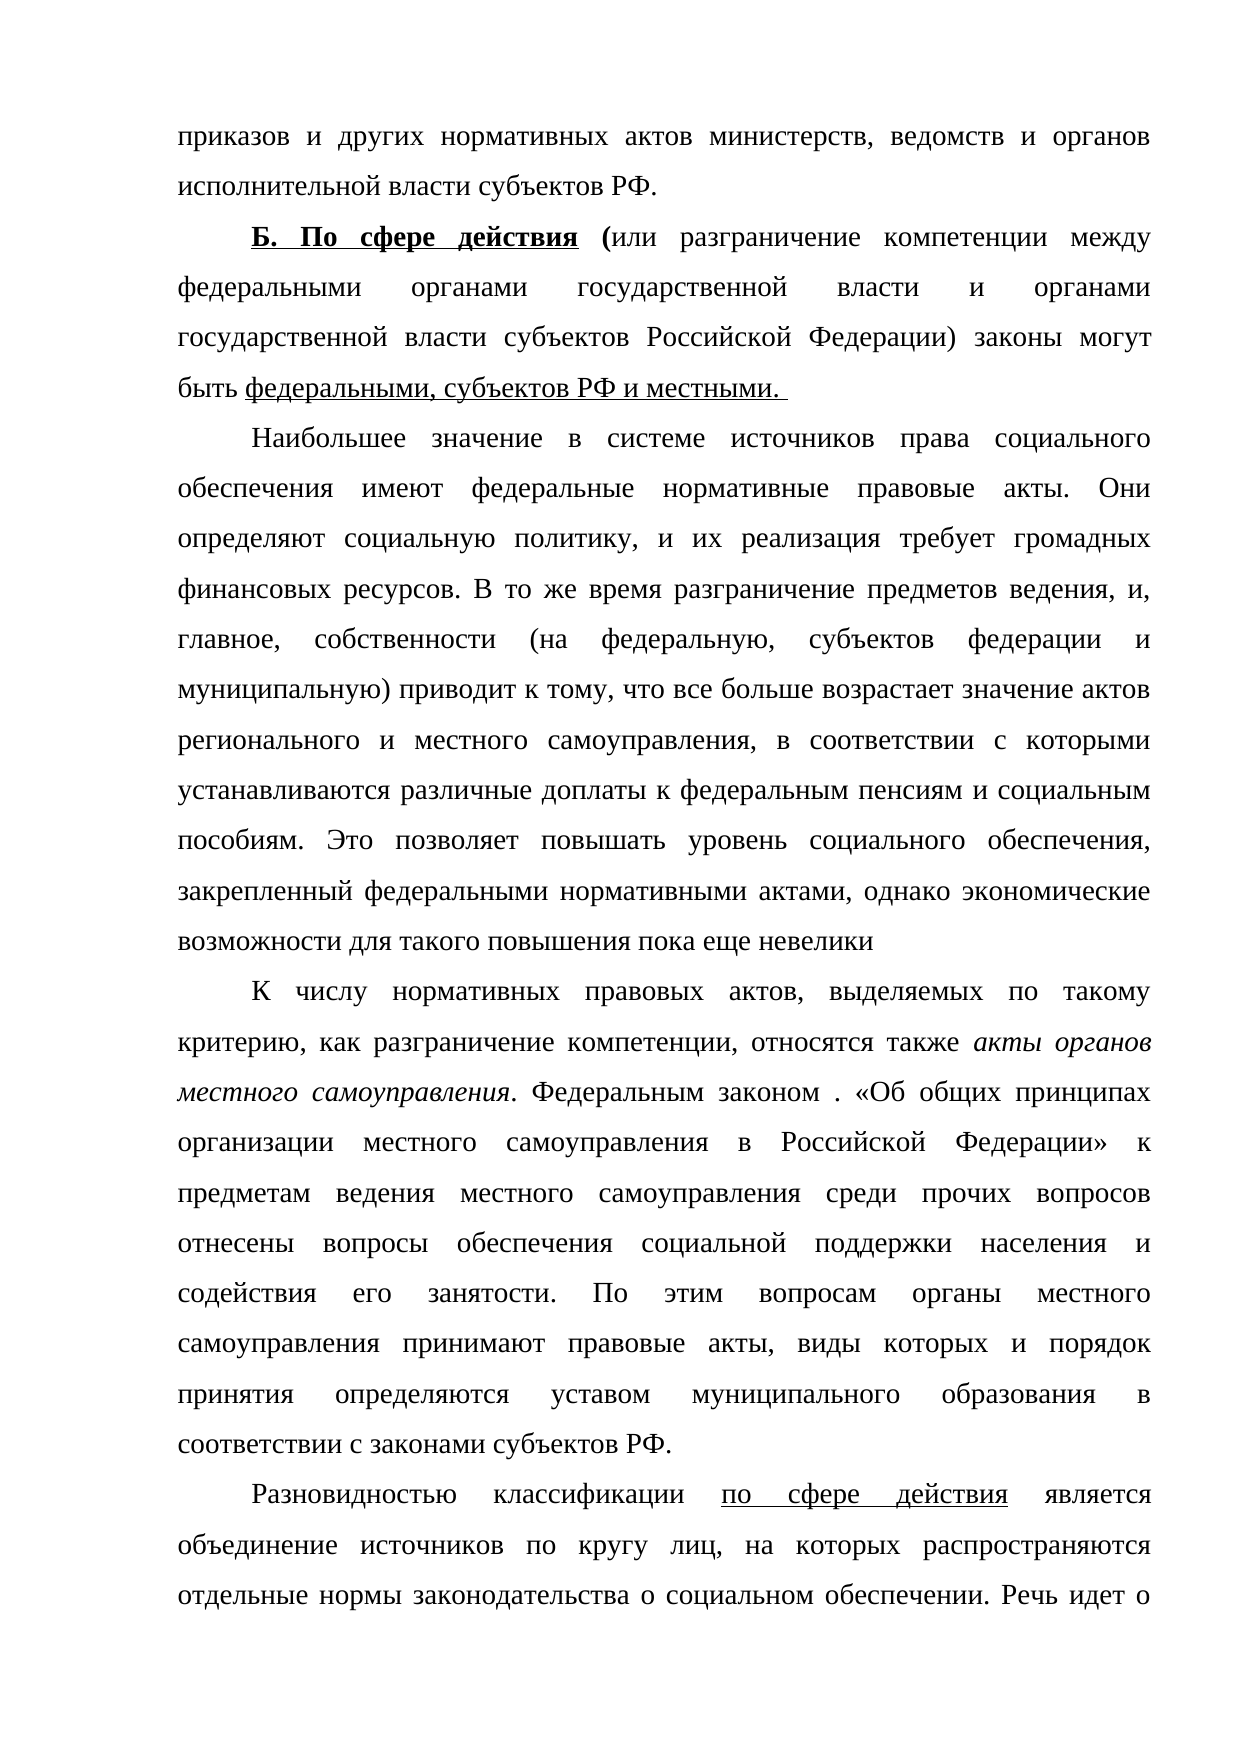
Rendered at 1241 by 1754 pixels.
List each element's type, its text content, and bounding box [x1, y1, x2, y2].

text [177, 1477, 1152, 1611]
text Наибольшее значение в системе источников права социального обеспечения имеют федеральные нормативные правовые акты. Они определяют социальную политику, и их реализация требует громадных финансовых ресурсов. В то же время разграничение предметов ведения, и, главное, собственности (на федеральную, субъектов федерации и муниципальную) приводит к тому, что все больше возрастает значение актов регионального и местного самоуправления, в соответствии с которыми устанавливаются различные доплаты к федеральным пенсиям и социальным пособиям. Это позволяет повышать уровень социального обеспечения, закрепленный федеральными нормативными актами, однако экономические возможности для такого повышения пока еще невелики [177, 420, 1152, 957]
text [177, 118, 1152, 202]
text К числу нормативных правовых актов, выделяемых по такому критерию, как разграничение компетенции, относятся также акты органов местного самоуправления. Федеральным законом . «Об общих принципах организации местного самоуправления в Российской Федерации» к предметам ведения местного самоуправления среди прочих вопросов отнесены вопросы обеспечения социальной поддержки населения и содействия его занятости. По этим вопросам органы местного самоуправления принимают правовые акты, виды которых и порядок принятия определяются уставом муниципального образования в соответствии с законами субъектов РФ. [177, 973, 1152, 1460]
text Б. По сфере действия (или разграничение компетенции между федеральными органами государственной власти и органами государственной власти субъектов Российской Федерации) законы могут быть федеральными, субъектов РФ и местными. [177, 219, 1152, 403]
